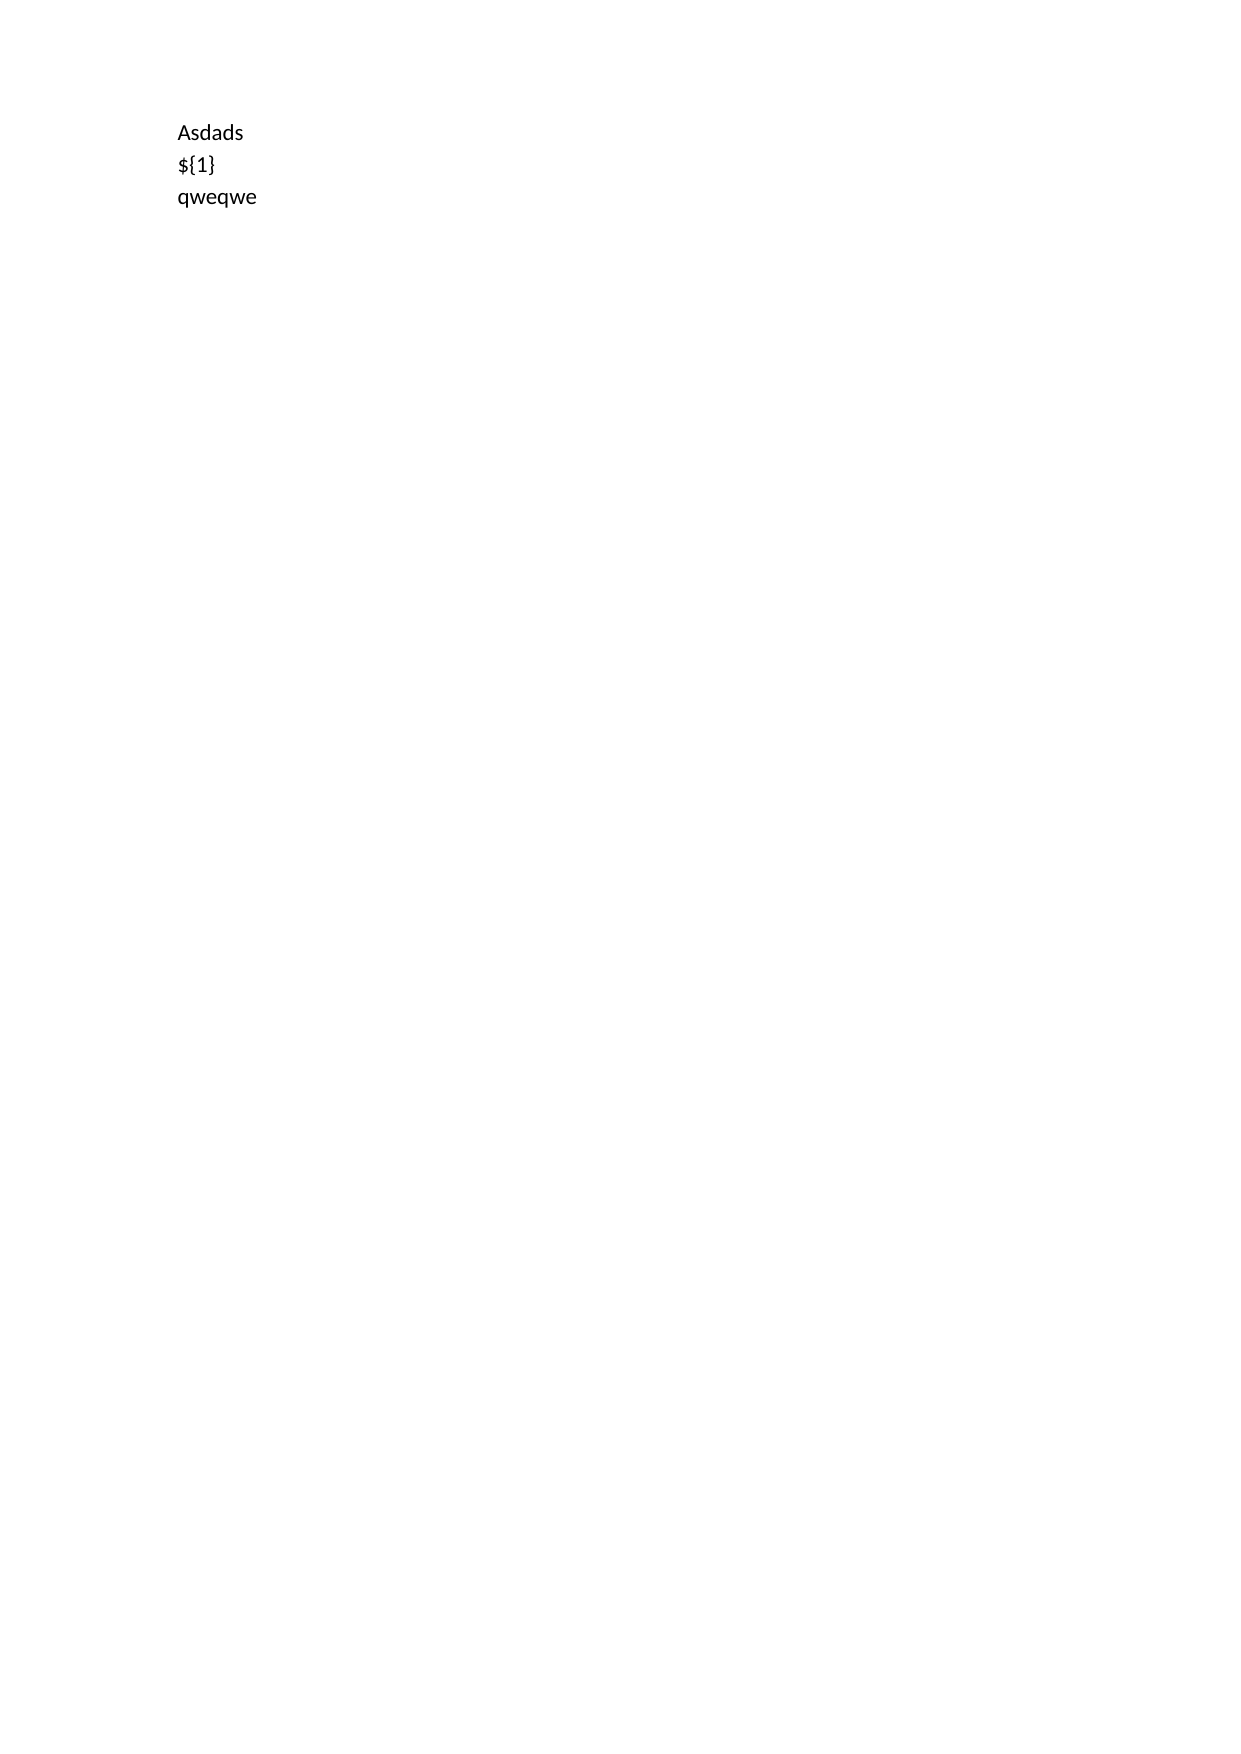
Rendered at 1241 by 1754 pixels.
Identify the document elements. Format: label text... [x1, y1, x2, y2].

text Asdads ${1} qweqwe [177, 118, 1152, 211]
